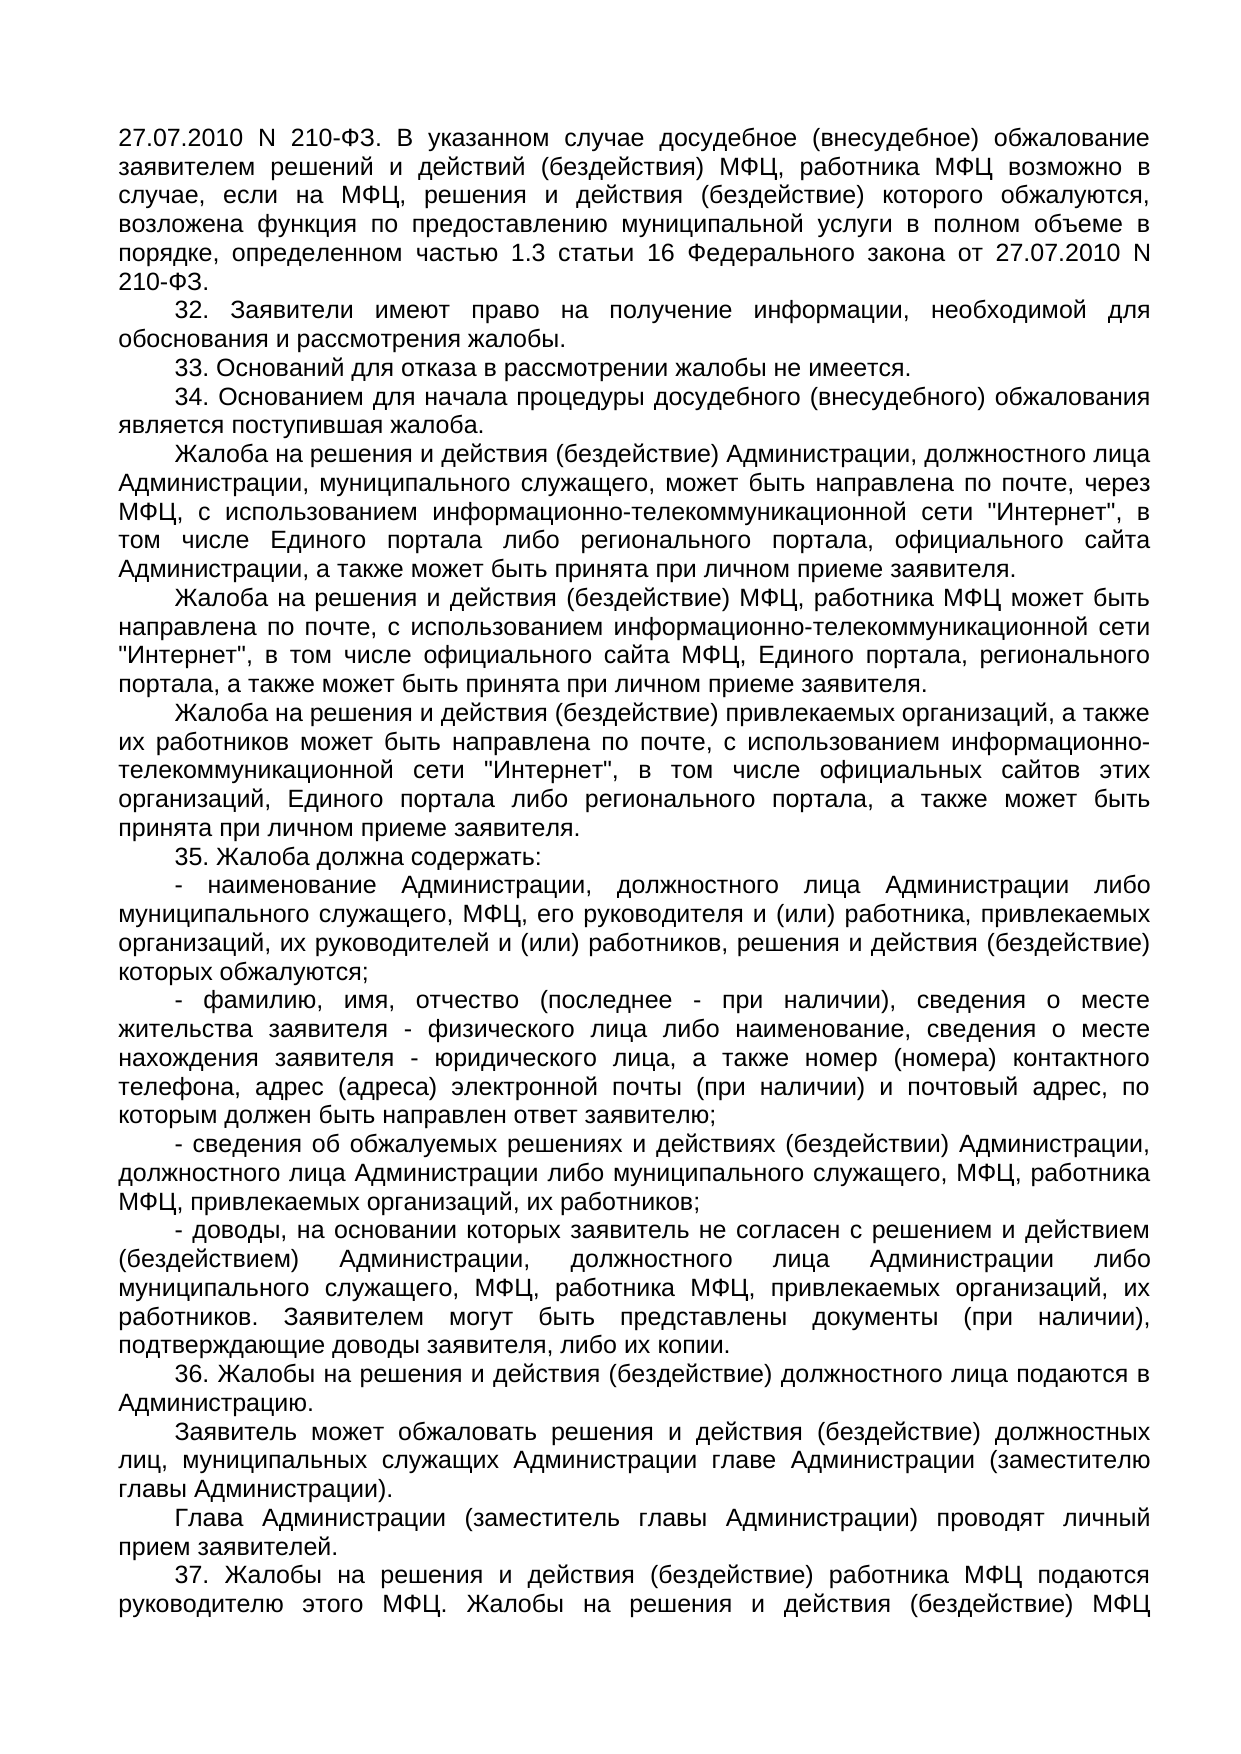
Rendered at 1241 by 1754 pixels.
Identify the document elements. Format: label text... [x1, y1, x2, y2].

text Жалоба на решения и действия (бездействие) Администрации, должностного лица Администрации, муниципального служащего, может быть направлена по почте, через МФЦ, с использованием информационно-телекоммуникационной сети "Интернет", в том числе Единого портала либо регионального портала, официального сайта Администрации, а также может быть принята при личном приеме заявителя. [118, 439, 1152, 583]
text 33. Оснований для отказа в рассмотрении жалобы не имеется. [118, 353, 1152, 381]
text Глава Администрации (заместитель главы Администрации) проводят личный прием заявителей. [118, 1503, 1152, 1560]
text - доводы, на основании которых заявитель не согласен с решением и действием (бездействием) Администрации, должностного лица Администрации либо муниципального служащего, МФЦ, работника МФЦ, привлекаемых организаций, их работников. Заявителем могут быть представлены документы (при наличии), подтверждающие доводы заявителя, либо их копии. [118, 1215, 1152, 1359]
text Заявитель может обжаловать решения и действия (бездействие) должностных лиц, муниципальных служащих Администрации главе Администрации (заместителю главы Администрации). [118, 1416, 1152, 1503]
text 35. Жалоба должна содержать: [118, 841, 1152, 870]
text Жалоба на решения и действия (бездействие) МФЦ, работника МФЦ может быть направлена по почте, с использованием информационно-телекоммуникационной сети "Интернет", в том числе официального сайта МФЦ, Единого портала, регионального портала, а также может быть принята при личном приеме заявителя. [118, 583, 1152, 698]
text 36. Жалобы на решения и действия (бездействие) должностного лица подаются в Администрацию. [118, 1359, 1152, 1416]
text - фамилию, имя, отчество (последнее - при наличии), сведения о месте жительства заявителя - физического лица либо наименование, сведения о месте нахождения заявителя - юридического лица, а также номер (номера) контактного телефона, адрес (адреса) электронной почты (при наличии) и почтовый адрес, по которым должен быть направлен ответ заявителю; [118, 985, 1152, 1129]
text 32. Заявители имеют право на получение информации, необходимой для обоснования и рассмотрения жалобы. [118, 295, 1152, 353]
text - наименование Администрации, должностного лица Администрации либо муниципального служащего, МФЦ, его руководителя и (или) работника, привлекаемых организаций, их руководителей и (или) работников, решения и действия (бездействие) которых обжалуются; [118, 870, 1152, 985]
text 34. Основанием для начала процедуры досудебного (внесудебного) обжалования является поступившая жалоба. [118, 381, 1152, 439]
text - сведения об обжалуемых решениях и действиях (бездействии) Администрации, должностного лица Администрации либо муниципального служащего, МФЦ, работника МФЦ, привлекаемых организаций, их работников; [118, 1129, 1152, 1215]
text Жалоба на решения и действия (бездействие) привлекаемых организаций, а также их работников может быть направлена по почте, с использованием информационно-телекоммуникационной сети "Интернет", в том числе официальных сайтов этих организаций, Единого портала либо регионального портала, а также может быть принята при личном приеме заявителя. [118, 698, 1152, 841]
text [118, 1560, 1152, 1618]
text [118, 123, 1152, 295]
